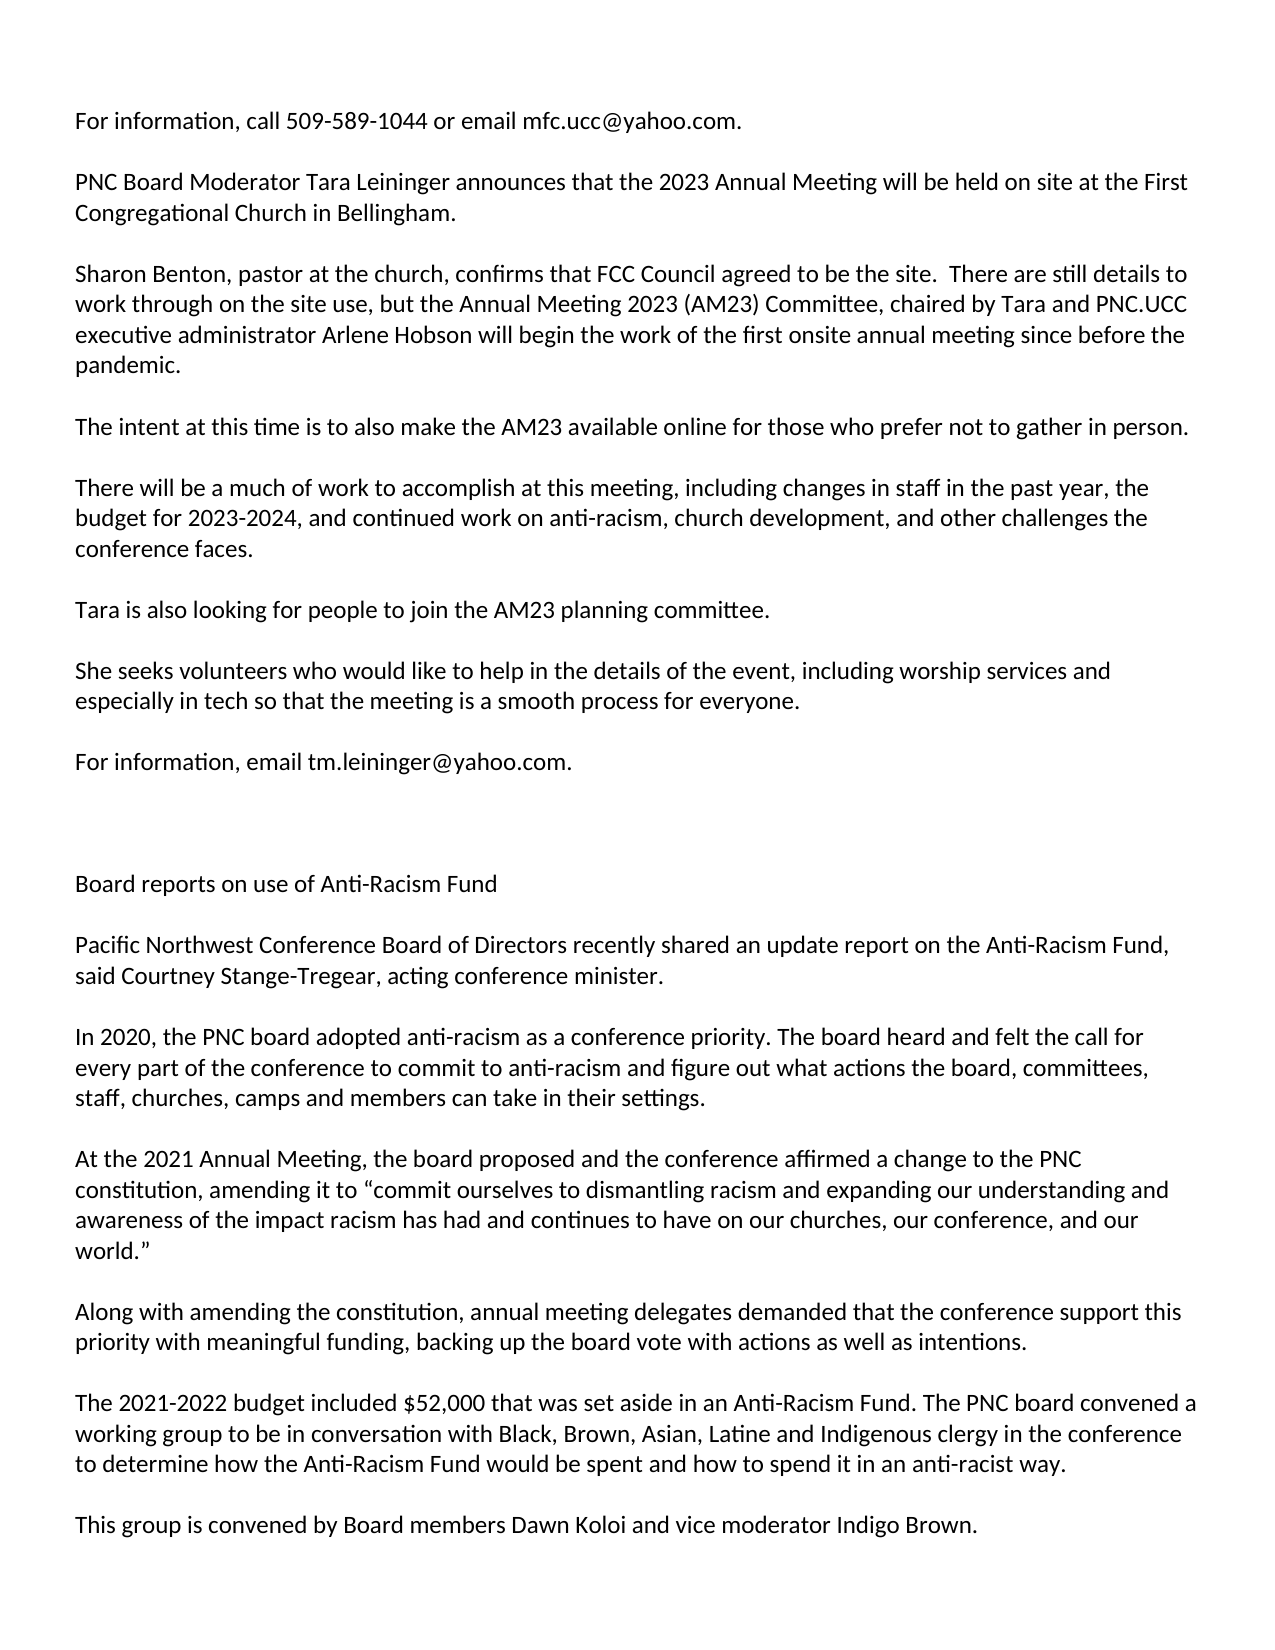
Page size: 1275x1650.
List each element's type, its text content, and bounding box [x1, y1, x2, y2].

text Along with amending the constitution, annual meeting delegates demanded that the conference support this priority with meaningful funding, backing up the board vote with actions as well as intentions. [75, 1296, 1200, 1357]
text The 2021-2022 budget included $52,000 that was set aside in an Anti-Racism Fund. The PNC board convened a working group to be in conversation with Black, Brown, Asian, Latine and Indigenous clergy in the conference to determine how the Anti-Racism Fund would be spent and how to spend it in an anti-racist way. [75, 1387, 1200, 1479]
text Pacific Northwest Conference Board of Directors recently shared an update report on the Anti-Racism Fund, said Courtney Stange-Tregear, acting conference minister. [75, 929, 1200, 991]
text The intent at this time is to also make the AM23 available online for those who prefer not to gather in person. [75, 411, 1200, 441]
text Board reports on use of Anti-Racism Fund [75, 868, 1200, 899]
text For information, email tm.leininger@yahoo.com. [75, 746, 1200, 777]
text For information, call 509-589-1044 or email mfc.ucc@yahoo.com. [75, 106, 1200, 136]
text Tara is also looking for people to join the AM23 planning committee. [75, 594, 1200, 624]
text At the 2021 Annual Meeting, the board proposed and the conference affirmed a change to the PNC constitution, amending it to “commit ourselves to dismantling racism and expanding our understanding and awareness of the impact racism has had and continues to have on our churches, our conference, and our world.” [75, 1143, 1200, 1265]
text She seeks volunteers who would like to help in the details of the event, including worship services and especially in tech so that the meeting is a smooth process for everyone. [75, 655, 1200, 716]
text PNC Board Moderator Tara Leininger announces that the 2023 Annual Meeting will be held on site at the First Congregational Church in Bellingham. [75, 167, 1200, 228]
text This group is convened by Board members Dawn Koloi and vice moderator Indigo Brown. [75, 1509, 1200, 1540]
text In 2020, the PNC board adopted anti-racism as a conference priority. The board heard and felt the call for every part of the conference to commit to anti-racism and figure out what actions the board, committees, staff, churches, camps and members can take in their settings. [75, 1021, 1200, 1113]
text Sharon Benton, pastor at the church, confirms that FCC Council agreed to be the site. There are still details to work through on the site use, but the Annual Meeting 2023 (AM23) Committee, chaired by Tara and PNC.UCC executive administrator Arlene Hobson will begin the work of the first onsite annual meeting since before the pandemic. [75, 258, 1200, 380]
text There will be a much of work to accomplish at this meeting, including changes in staff in the past year, the budget for 2023-2024, and continued work on anti-racism, church development, and other challenges the conference faces. [75, 472, 1200, 563]
